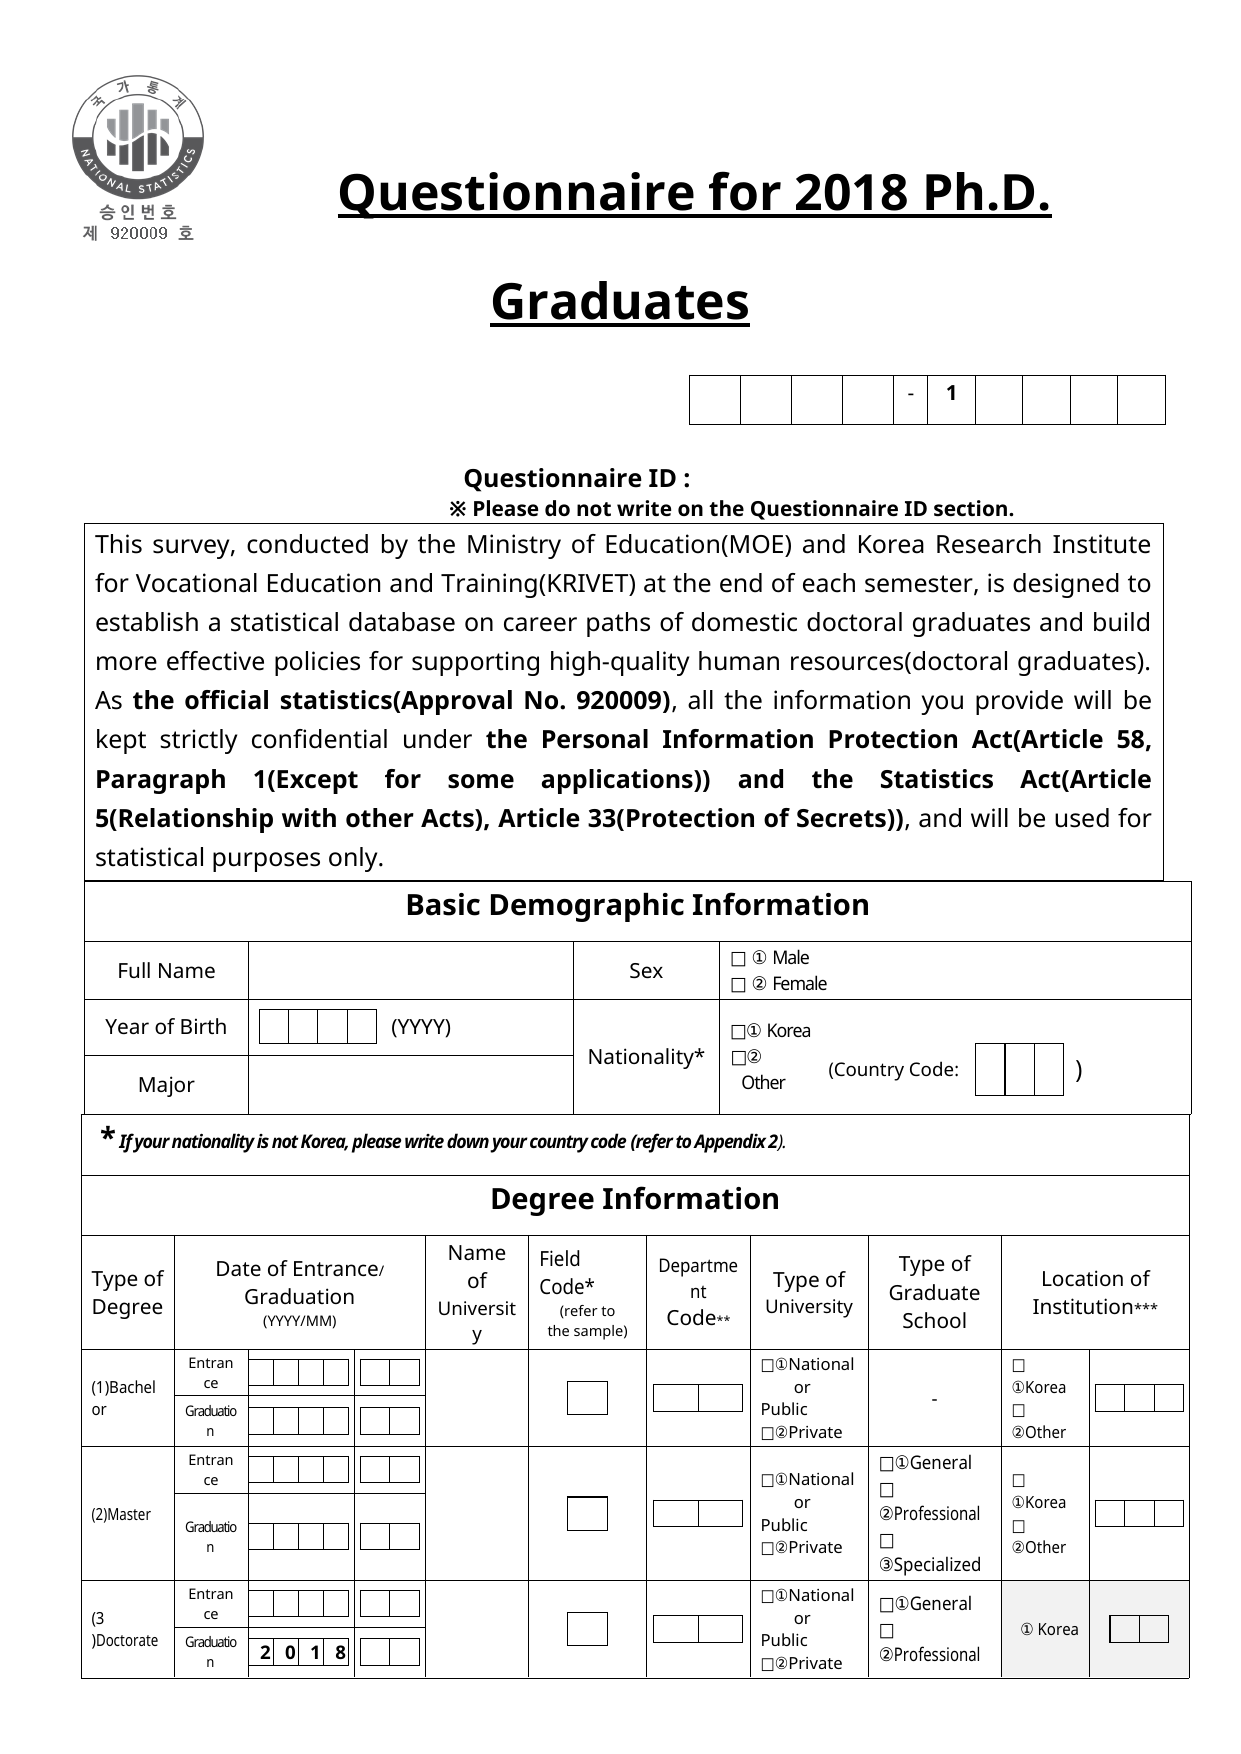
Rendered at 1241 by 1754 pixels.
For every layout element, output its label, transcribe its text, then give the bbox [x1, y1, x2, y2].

table_header - [894, 376, 927, 424]
table_cell [529, 1447, 646, 1580]
table_cell □①National or Public □②Private [751, 1581, 868, 1677]
table_header This survey, conducted by the Ministry of Education(MOE) and Korea Research Institute for Vocational Education and Training(KRIVET) at the end of each semester, is designed to establish a statistical database on career paths of domestic doctoral graduates and build more effective policies for supporting high-quality human resources(doctoral graduates). As the official statistics(Approval No. 920009), all the information you provide will be kept strictly confidential under the Personal Information Protection Act(Article 58, Paragraph 1(Except for some applications)) and the Statistics Act(Article 5(Relationship with other Acts), Article 33(Protection of Secrets)), and will be used for statistical purposes only. [85, 524, 1163, 880]
table_cell [249, 1350, 354, 1395]
table_cell Department Code** [647, 1236, 750, 1349]
table_cell [249, 1581, 354, 1626]
table_cell (2)Master [82, 1447, 174, 1580]
text Questionnaire for 2018 Ph.D. Graduates [75, 157, 1165, 334]
table_header 1 [928, 376, 975, 424]
table_cell □ ① Male □ ② Female [720, 942, 1191, 998]
table_cell [355, 1396, 425, 1446]
table_cell - [869, 1350, 1001, 1446]
table_cell Year of Birth [85, 1000, 248, 1054]
table_cell □①National or Public □②Private [751, 1447, 868, 1580]
table_cell Type of Degree [82, 1236, 174, 1349]
table_header [792, 376, 842, 424]
table_cell Nationality* [574, 1000, 719, 1114]
table_cell ① Korea [1002, 1581, 1089, 1677]
table_cell [249, 1494, 354, 1580]
table_cell [647, 1447, 750, 1580]
table_cell Full Name [85, 942, 248, 998]
table_cell Entrance [175, 1447, 248, 1492]
table_cell [529, 1581, 646, 1677]
table_cell [647, 1581, 750, 1677]
table_header [976, 376, 1022, 424]
table_cell [426, 1447, 528, 1580]
table_cell □① Korea [720, 1000, 1191, 1114]
table_cell Entrance [175, 1581, 248, 1626]
table_cell Date of Entrance/ Graduation (YYYY/MM) [175, 1236, 425, 1349]
picture [69, 74, 206, 251]
table_header Basic Demographic Information [85, 882, 1191, 941]
table_cell □①Korea □②Other [1002, 1447, 1089, 1580]
text Questionnaire ID : [75, 460, 1165, 494]
table_cell [1090, 1581, 1189, 1677]
table_cell Type of University [751, 1236, 868, 1349]
table_cell [1090, 1447, 1189, 1580]
table_cell [355, 1447, 425, 1492]
table_cell Graduation [175, 1396, 248, 1446]
table_header [690, 376, 740, 424]
table_cell Entrance [175, 1350, 248, 1395]
table_header [1071, 376, 1117, 424]
table_cell [249, 1628, 354, 1677]
table_cell [426, 1350, 528, 1446]
table_header [1118, 376, 1165, 424]
table_cell [529, 1350, 646, 1446]
table_cell [355, 1494, 425, 1580]
table_header [843, 376, 893, 424]
table_cell (1)Bachelor [82, 1350, 174, 1446]
table_cell Major [85, 1056, 248, 1114]
table_cell Name of University [426, 1236, 528, 1349]
table_cell Sex [574, 942, 719, 998]
table_cell [355, 1350, 425, 1395]
table_cell [249, 1447, 354, 1492]
table_cell [1090, 1350, 1189, 1446]
table_cell □①Korea □②Other [1002, 1350, 1089, 1446]
table_cell [249, 1396, 354, 1446]
table_cell (3)Doctorate [82, 1581, 174, 1677]
table_cell Graduation [175, 1628, 248, 1677]
table_cell □①General □②Professional [869, 1581, 1001, 1677]
table_cell [249, 1000, 573, 1054]
table_cell □①National or Public □②Private [751, 1350, 868, 1446]
table_cell [249, 942, 573, 998]
table_cell Field Code* (refer to the sample) [529, 1236, 646, 1349]
table_header [1023, 376, 1070, 424]
text ※ Please do not write on the Questionnaire ID section. [75, 494, 1165, 523]
table_header [741, 376, 791, 424]
table_cell Location of Institution*** [1002, 1236, 1189, 1349]
table_cell Degree Information [82, 1176, 1189, 1235]
table_cell □①General □②Professional □③Specialized [869, 1447, 1001, 1580]
table_cell [355, 1581, 425, 1626]
table_cell Type of Graduate School [869, 1236, 1001, 1349]
table_cell [426, 1581, 528, 1677]
table_cell [355, 1628, 425, 1677]
table_cell [249, 1056, 573, 1114]
table_cell [647, 1350, 750, 1446]
table_header * If your nationality is not Korea, please write down your country code (refer to Appendix 2). [82, 1115, 1189, 1174]
table_cell Graduation [175, 1494, 248, 1580]
